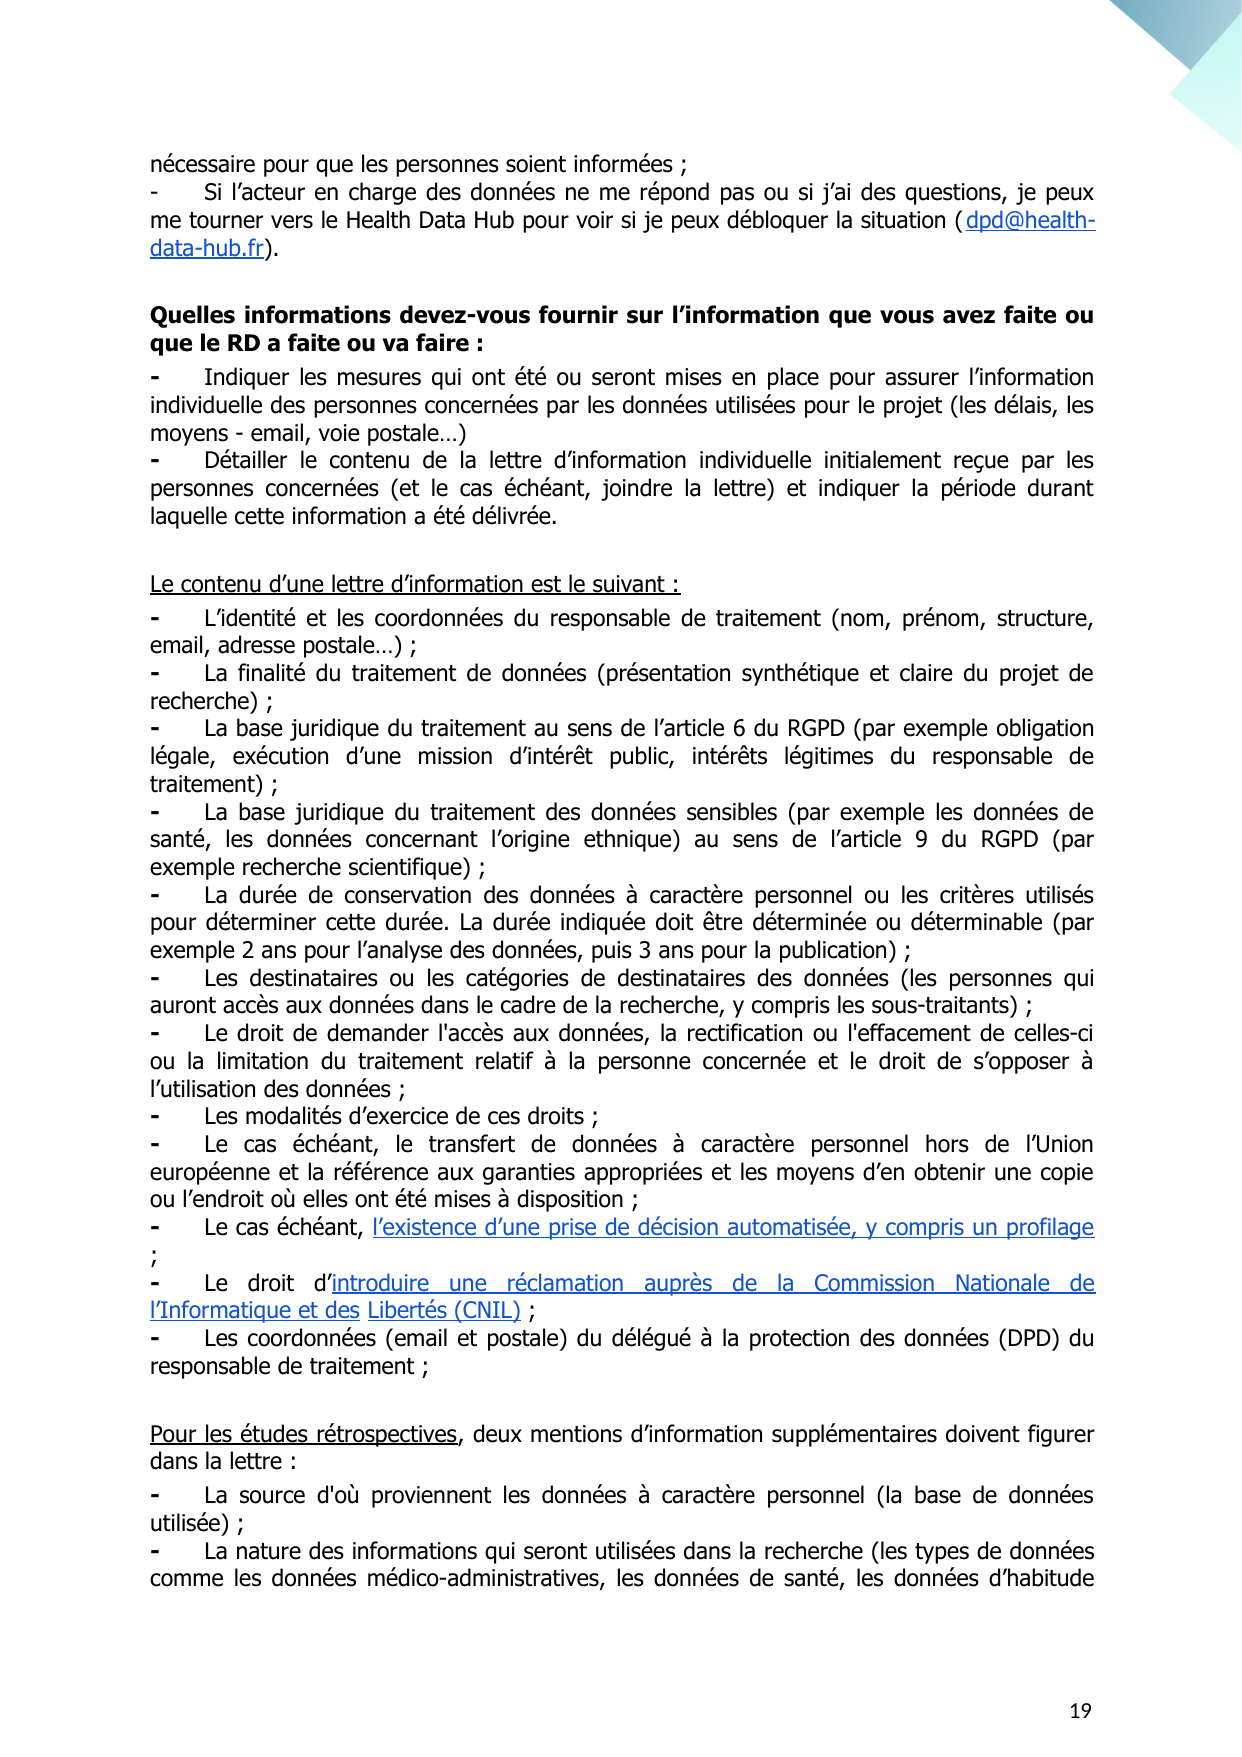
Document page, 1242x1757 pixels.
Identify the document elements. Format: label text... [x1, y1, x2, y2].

list Les destinataires ou les catégories de destinataires des données (les personnes qui auront accès aux données dans le cadre de la recherche, y compris les sous-traitants) ; [150, 963, 1096, 1019]
list Détailler le contenu de la lettre d’information individuelle initialement reçue par les personnes concernées (et le cas échéant, joindre la lettre) et indiquer la période durant laquelle cette information a été délivrée. [150, 446, 1096, 529]
list Le droit d’introduire une réclamation auprès de la Commission Nationale de l’Informatique et des Libertés (CNIL) ; [150, 1268, 1096, 1323]
list La finalité du traitement de données (présentation synthétique et claire du projet de recherche) ; [150, 658, 1096, 714]
list Le cas échéant, l’existence d’une prise de décision automatisée, y compris un profilage ; [150, 1213, 1096, 1268]
list Le droit de demander l'accès aux données, la rectification ou l'effacement de celles-ci ou la limitation du traitement relatif à la personne concernée et le droit de s’opposer à l’utilisation des données ; [150, 1019, 1096, 1102]
list Les coordonnées (email et postale) du délégué à la protection des données (DPD) du responsable de traitement ; [150, 1323, 1096, 1379]
text Le contenu d’une lettre d’information est le suivant : [150, 569, 1096, 597]
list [150, 150, 1096, 178]
list Les modalités d’exercice de ces droits ; [150, 1102, 1096, 1129]
list La base juridique du traitement au sens de l’article 6 du RGPD (par exemple obligation légale, exécution d’une mission d’intérêt public, intérêts légitimes du responsable de traitement) ; [150, 714, 1096, 797]
text Pour les études rétrospectives, deux mentions d’information supplémentaires doivent figurer dans la lettre : [150, 1419, 1096, 1474]
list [150, 1536, 1096, 1592]
text Quelles informations devez-vous fournir sur l’information que vous avez faite ou que le RD a faite ou va faire : [150, 301, 1096, 356]
list L’identité et les coordonnées du responsable de traitement (nom, prénom, structure, email, adresse postale…) ; [150, 603, 1096, 658]
list Le cas échéant, le transfert de données à caractère personnel hors de l’Union européenne et la référence aux garanties appropriées et les moyens d’en obtenir une copie ou l’endroit où elles ont été mises à disposition ; [150, 1129, 1096, 1213]
list Indiquer les mesures qui ont été ou seront mises en place pour assurer l’information individuelle des personnes concernées par les données utilisées pour le projet (les délais, les moyens - email, voie postale…) [150, 363, 1096, 446]
list La durée de conservation des données à caractère personnel ou les critères utilisés pour déterminer cette durée. La durée indiquée doit être déterminée ou déterminable (par exemple 2 ans pour l’analyse des données, puis 3 ans pour la publication) ; [150, 880, 1096, 963]
picture [1097, 0, 1242, 157]
list Si l’acteur en charge des données ne me répond pas ou si j’ai des questions, je peux me tourner vers le Health Data Hub pour voir si je peux débloquer la situation (dpd@health-data-hub.fr). [150, 178, 1096, 261]
list La base juridique du traitement des données sensibles (par exemple les données de santé, les données concernant l’origine ethnique) au sens de l’article 9 du RGPD (par exemple recherche scientifique) ; [150, 797, 1096, 880]
list La source d'où proviennent les données à caractère personnel (la base de données utilisée) ; [150, 1481, 1096, 1536]
